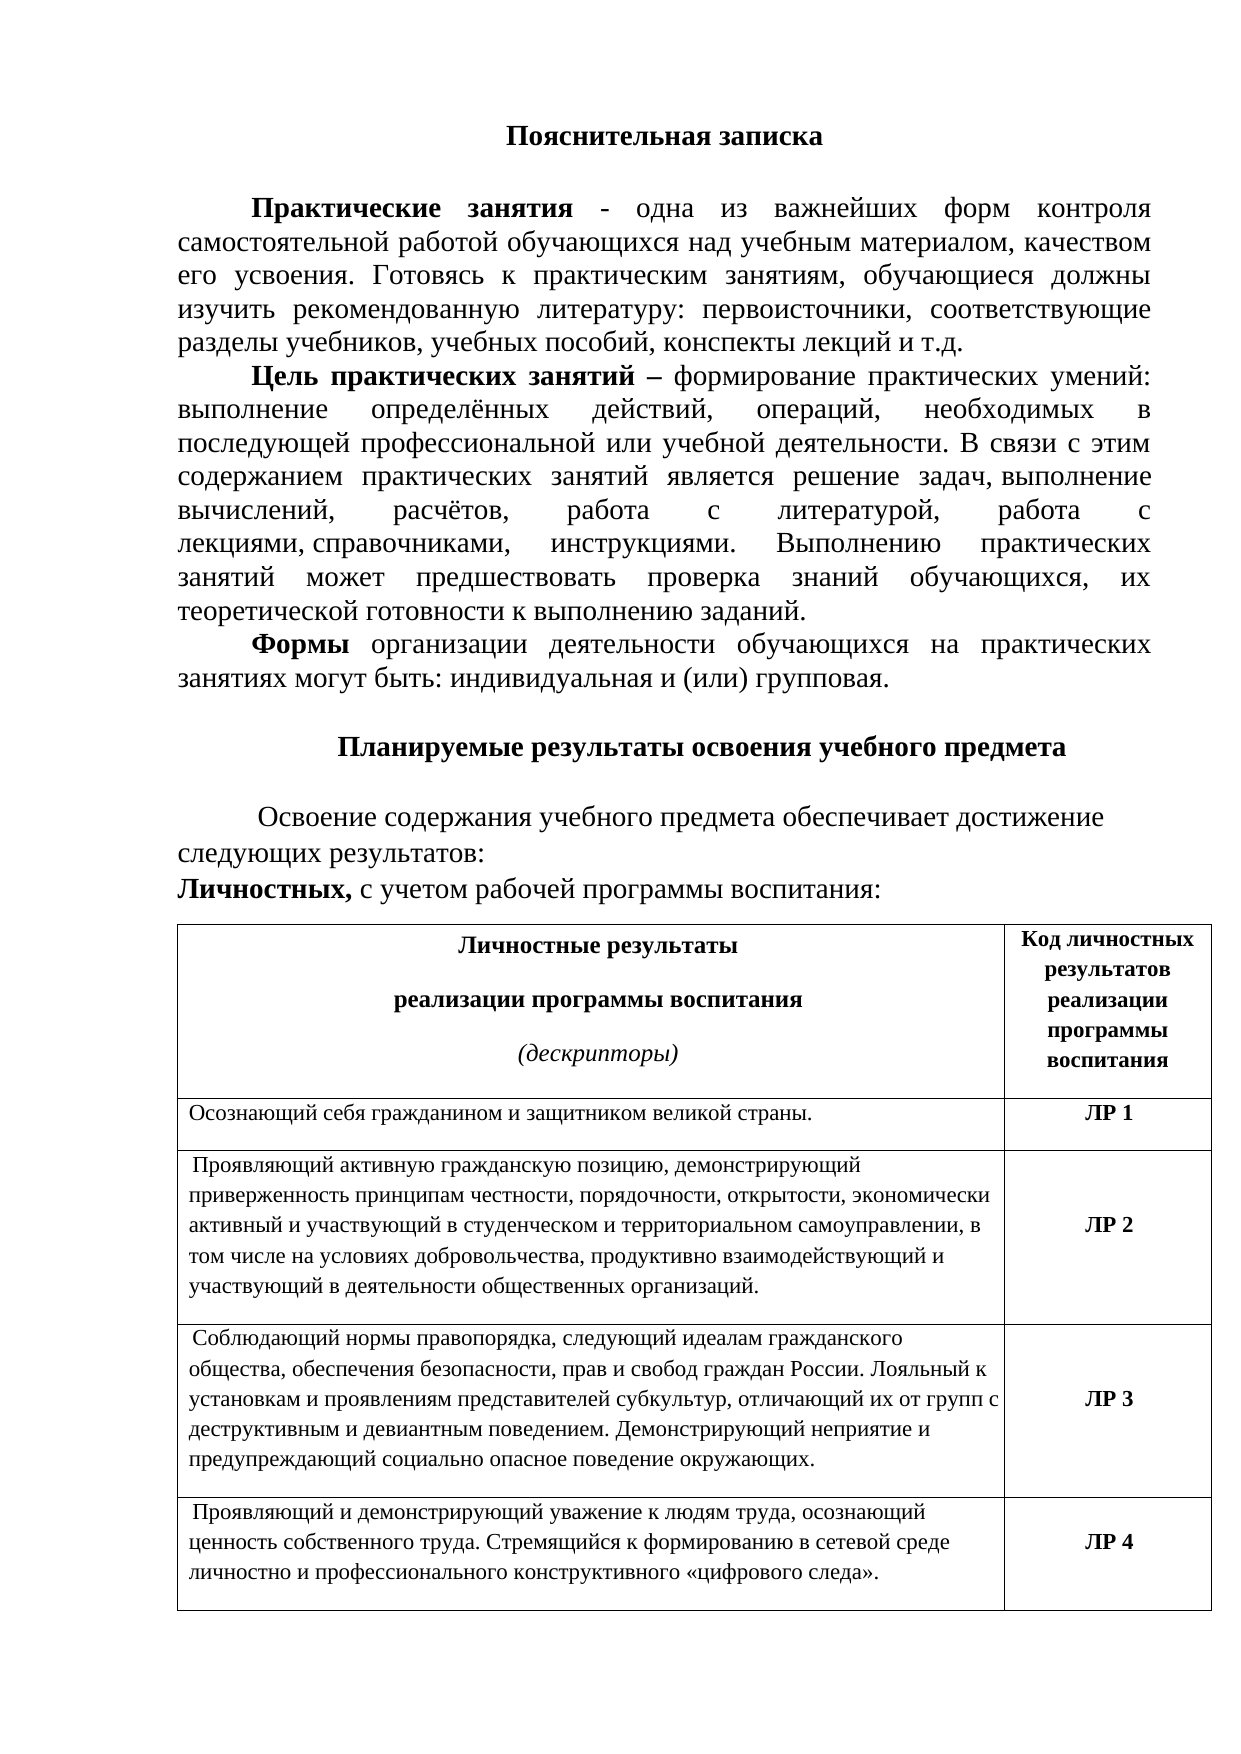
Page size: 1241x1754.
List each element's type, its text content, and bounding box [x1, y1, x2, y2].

table_cell ЛР 2 [1005, 1151, 1211, 1323]
text Практические занятия - одна из важнейших форм контроля самостоятельной работой обучающихся над учебным материалом, качеством его усвоения. Готовясь к практическим занятиям, обучающиеся должны изучить рекомендованную литературу: первоисточники, соответствующие разделы учебников, учебных пособий, конспекты лекций и т.д. [177, 190, 1152, 358]
table_header Код личностных результатов реализации программы воспитания [1005, 925, 1211, 1098]
table_header Личностные результаты реализации программы воспитания (дескрипторы) [178, 925, 1004, 1098]
list Личностных, с учетом рабочей программы воспитания: [177, 871, 1152, 905]
text Пояснительная записка [177, 118, 1152, 152]
list Планируемые результаты освоения учебного предмета [252, 729, 1152, 763]
table_cell ЛР 3 [1005, 1325, 1211, 1497]
table_cell ЛР 4 [1005, 1498, 1211, 1610]
text Формы организации деятельности обучающихся на практических занятиях могут быть: индивидуальная и (или) групповая. [177, 626, 1152, 693]
list Освоение содержания учебного предмета обеспечивает достижение следующих результатов: [177, 799, 1152, 869]
table_cell Проявляющий активную гражданскую позицию, демонстрирующий приверженность принципам честности, порядочности, открытости, экономически активный и участвующий в студенческом и территориальном самоуправлении, в том числе на условиях добровольчества, продуктивно взаимодействующий и участвующий в деятельности общественных организаций. [178, 1151, 1004, 1323]
table_cell Осознающий себя гражданином и защитником великой страны. [178, 1099, 1004, 1150]
table_cell Соблюдающий нормы правопорядка, следующий идеалам гражданского общества, обеспечения безопасности, прав и свобод граждан России. Лояльный к установкам и проявлениям представителей субкультур, отличающий их от групп с деструктивным и девиантным поведением. Демонстрирующий неприятие и предупреждающий социально опасное поведение окружающих. [178, 1325, 1004, 1497]
table_cell ЛР 1 [1005, 1099, 1211, 1150]
text Цель практических занятий – формирование практических умений: выполнение определённых действий, операций, необходимых в последующей профессиональной или учебной деятельности. В связи с этим содержанием практических занятий является решение задач, выполнение вычислений, расчётов, работа с литературой, работа с лекциями, справочниками, инструкциями. Выполнению практических занятий может предшествовать проверка знаний обучающихся, их теоретической готовности к выполнению заданий. [177, 358, 1152, 626]
table_cell Проявляющий и демонстрирующий уважение к людям труда, осознающий ценность собственного труда. Стремящийся к формированию в сетевой среде личностно и профессионального конструктивного «цифрового следа». [178, 1498, 1004, 1610]
